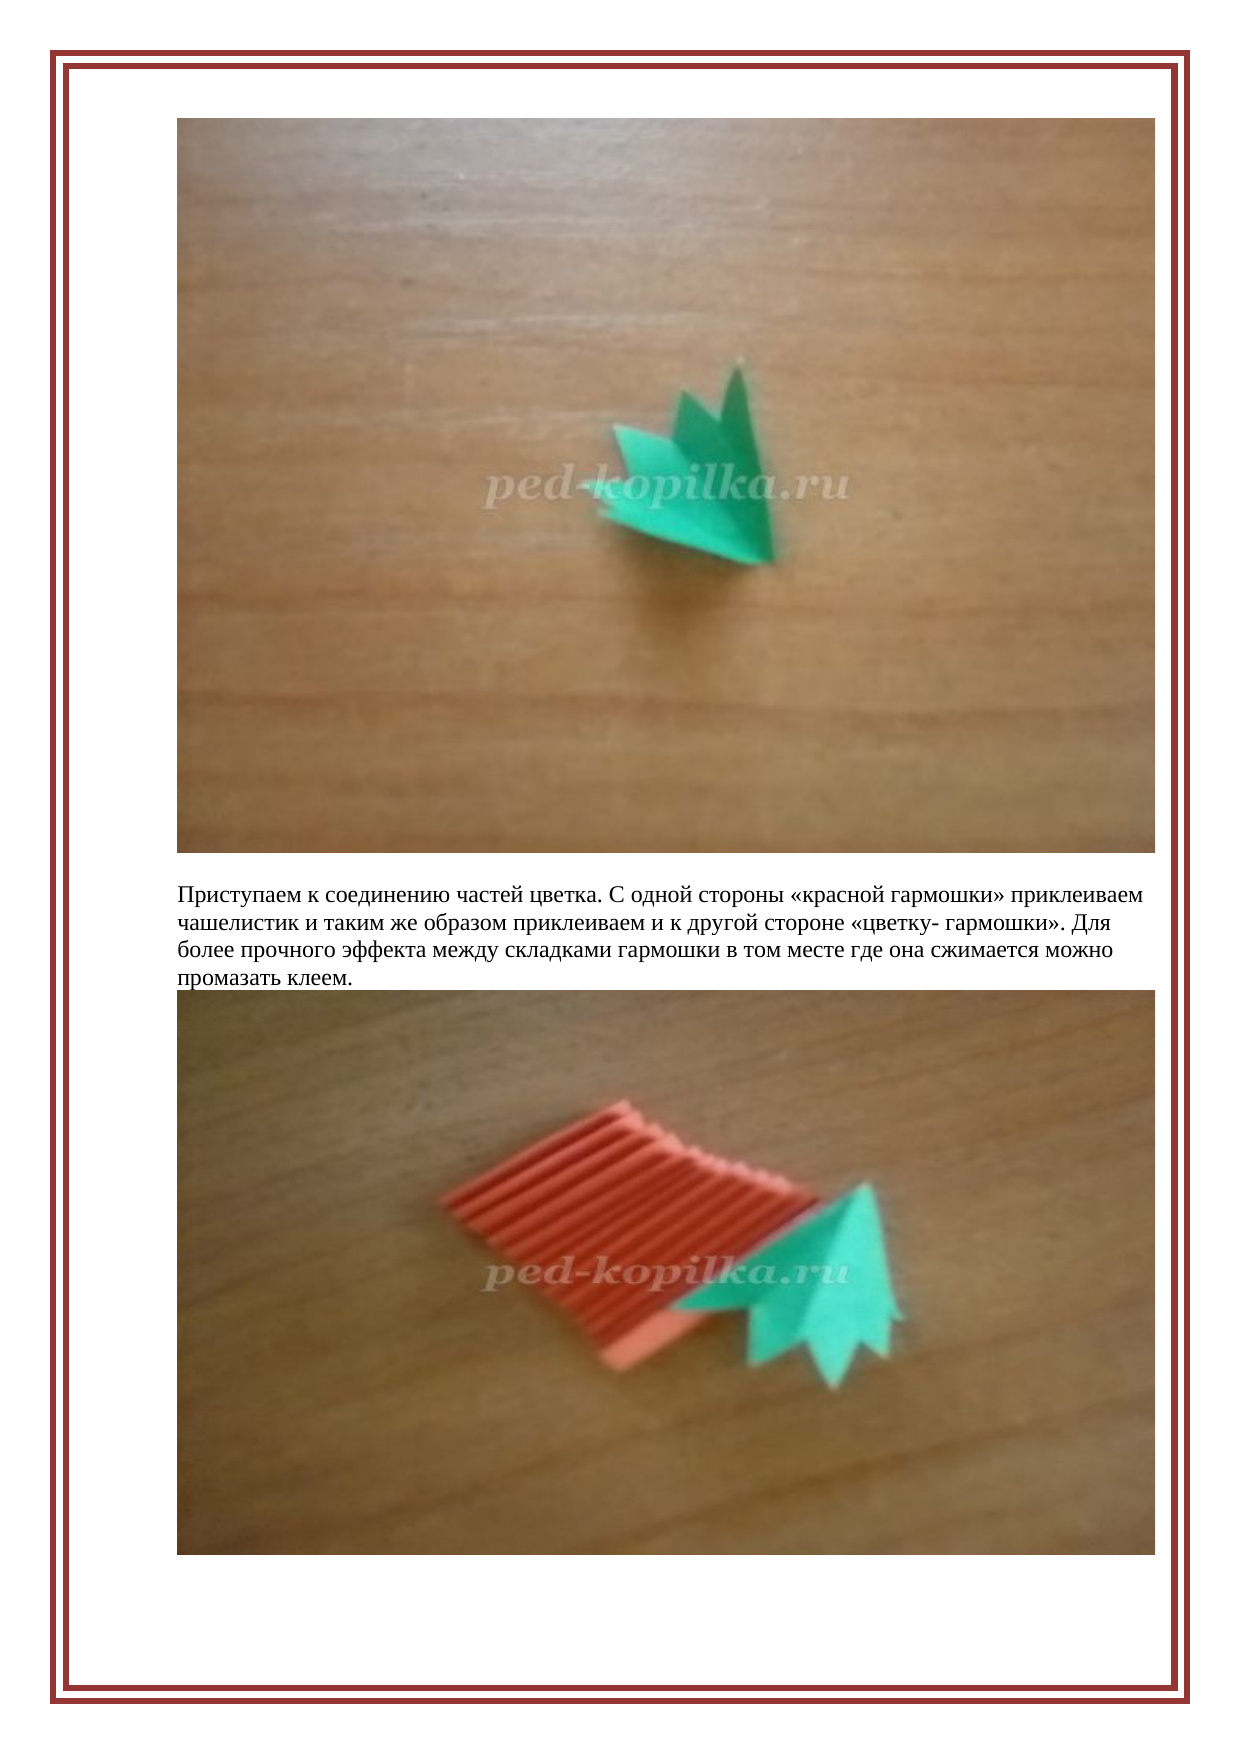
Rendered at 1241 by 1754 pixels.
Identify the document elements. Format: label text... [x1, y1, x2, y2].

picture [177, 118, 1156, 853]
text Приступаем к соединению частей цветка. С одной стороны «красной гармошки» приклеиваем чашелистик и таким же образом приклеиваем и к другой стороне «цветку- гармошки». Для более прочного эффекта между складками гармошки в том месте где она сжимается можно промазать клеем. [177, 853, 1152, 990]
picture [177, 990, 1156, 1555]
